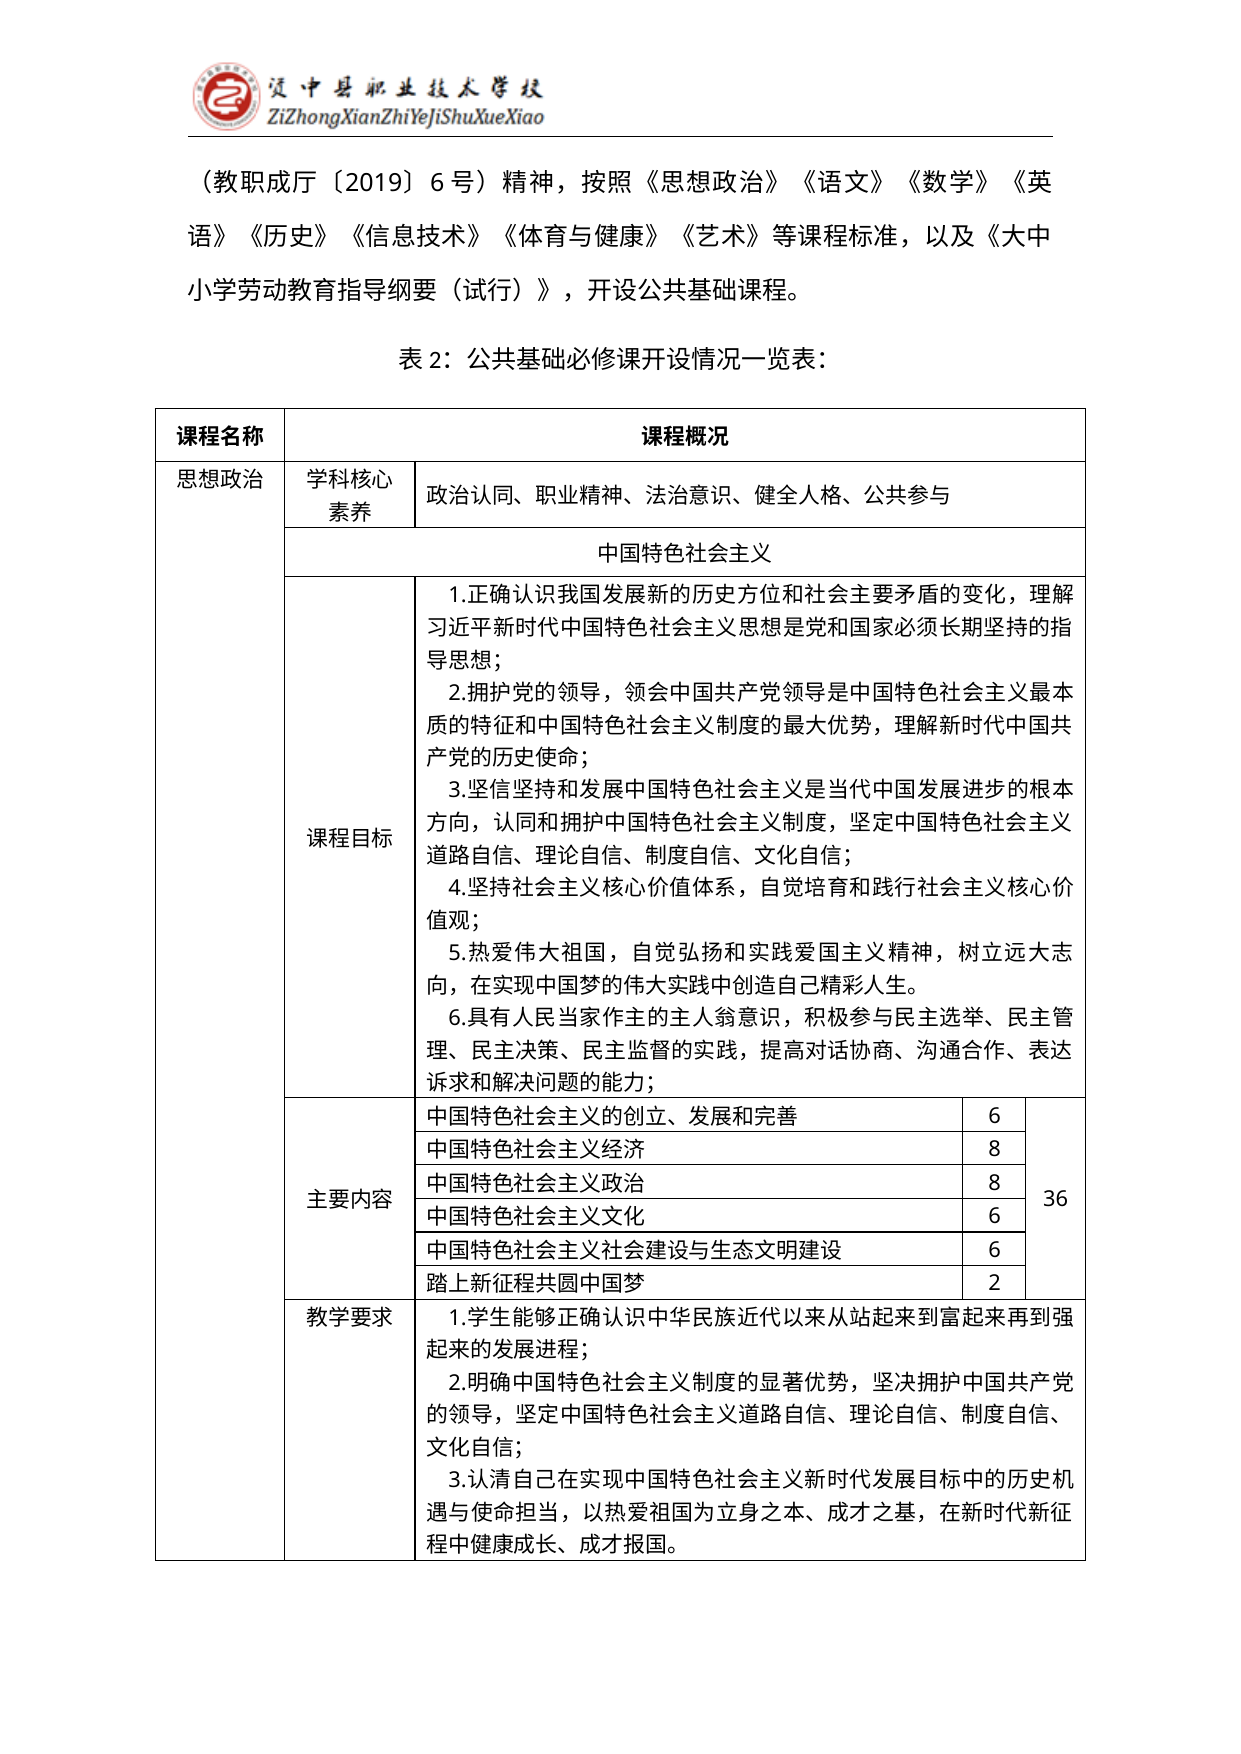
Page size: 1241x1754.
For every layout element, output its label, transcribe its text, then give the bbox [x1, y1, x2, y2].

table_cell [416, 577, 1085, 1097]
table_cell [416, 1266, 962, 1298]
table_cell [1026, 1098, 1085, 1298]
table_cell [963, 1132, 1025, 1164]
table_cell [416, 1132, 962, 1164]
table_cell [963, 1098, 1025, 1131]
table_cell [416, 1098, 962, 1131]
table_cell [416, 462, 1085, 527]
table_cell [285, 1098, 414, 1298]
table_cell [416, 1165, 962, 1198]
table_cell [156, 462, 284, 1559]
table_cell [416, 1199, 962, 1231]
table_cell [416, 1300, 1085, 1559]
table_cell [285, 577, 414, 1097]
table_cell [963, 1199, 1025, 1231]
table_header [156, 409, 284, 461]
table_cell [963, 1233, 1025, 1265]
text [187, 162, 1053, 307]
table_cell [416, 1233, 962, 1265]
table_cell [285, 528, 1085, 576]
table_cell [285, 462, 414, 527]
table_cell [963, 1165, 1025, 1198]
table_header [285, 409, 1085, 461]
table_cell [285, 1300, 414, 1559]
text 表2：公共基础必修课开设情况一览表： [187, 325, 1053, 390]
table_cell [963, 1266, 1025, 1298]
picture [187, 59, 550, 134]
